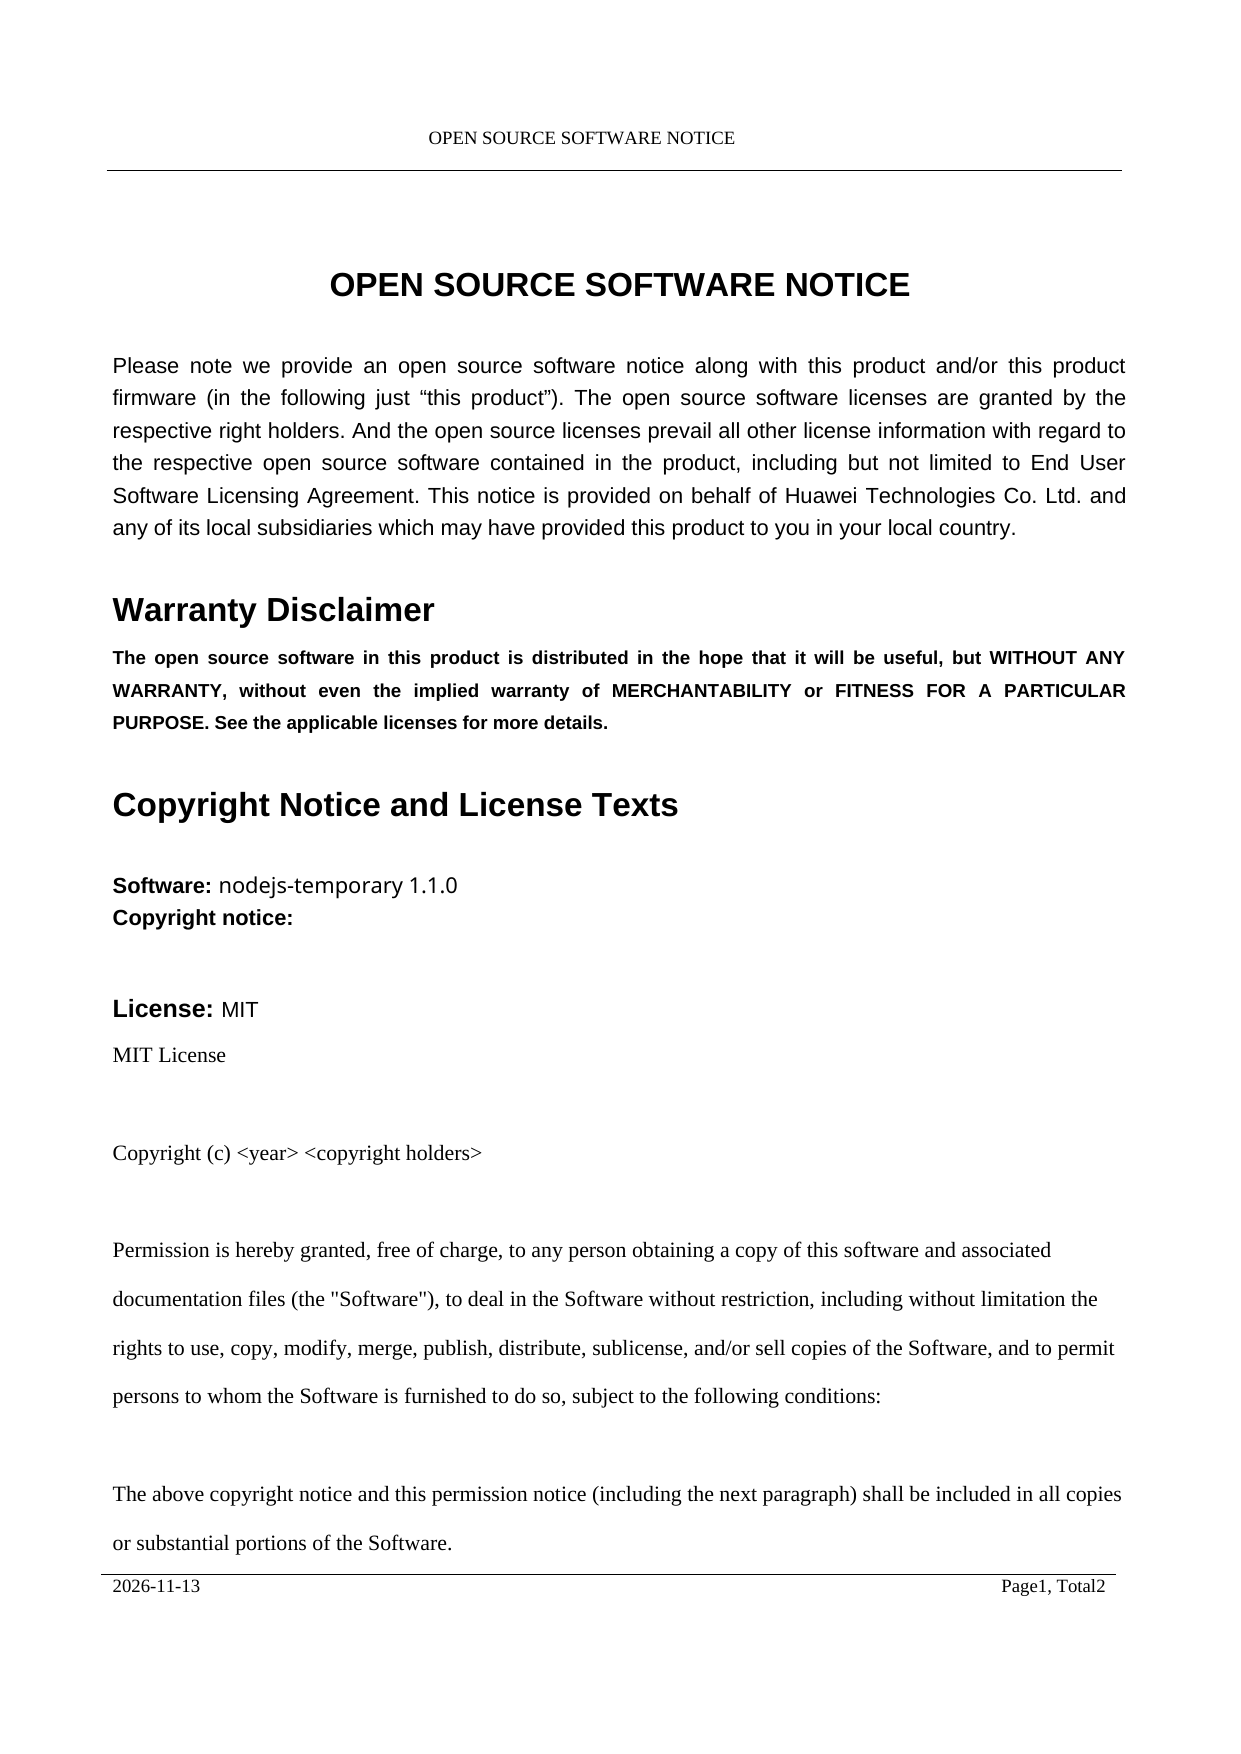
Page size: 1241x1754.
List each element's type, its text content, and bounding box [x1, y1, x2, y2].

text Copyright Notice and License Texts [112, 771, 1128, 836]
text Please note we provide an open source software notice along with this product and/or this product firmware (in the following just “this product”). The open source software licenses are granted by the respective right holders. And the open source licenses prevail all other license information with regard to the respective open source software contained in the product, including but not limited to End User Software Licensing Agreement. This notice is provided on behalf of Huawei Technologies Co. Ltd. and any of its local subsidiaries which may have provided this product to you in your local country. [112, 349, 1128, 544]
text OPEN SOURCE SOFTWARE NOTICE [112, 251, 1128, 316]
text Copyright notice: [112, 901, 1128, 934]
text Software: nodejs-temporary 1.1.0 [112, 869, 1128, 901]
text The open source software in this product is distributed in the hope that it will be useful, but WITHOUT ANY WARRANTY, without even the implied warranty of MERCHANTABILITY or FITNESS FOR A PARTICULAR PURPOSE. See the applicable licenses for more details. [112, 641, 1128, 739]
text License: MIT [112, 992, 1128, 1024]
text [112, 1038, 1128, 1558]
text Warranty Disclaimer [112, 576, 1128, 641]
